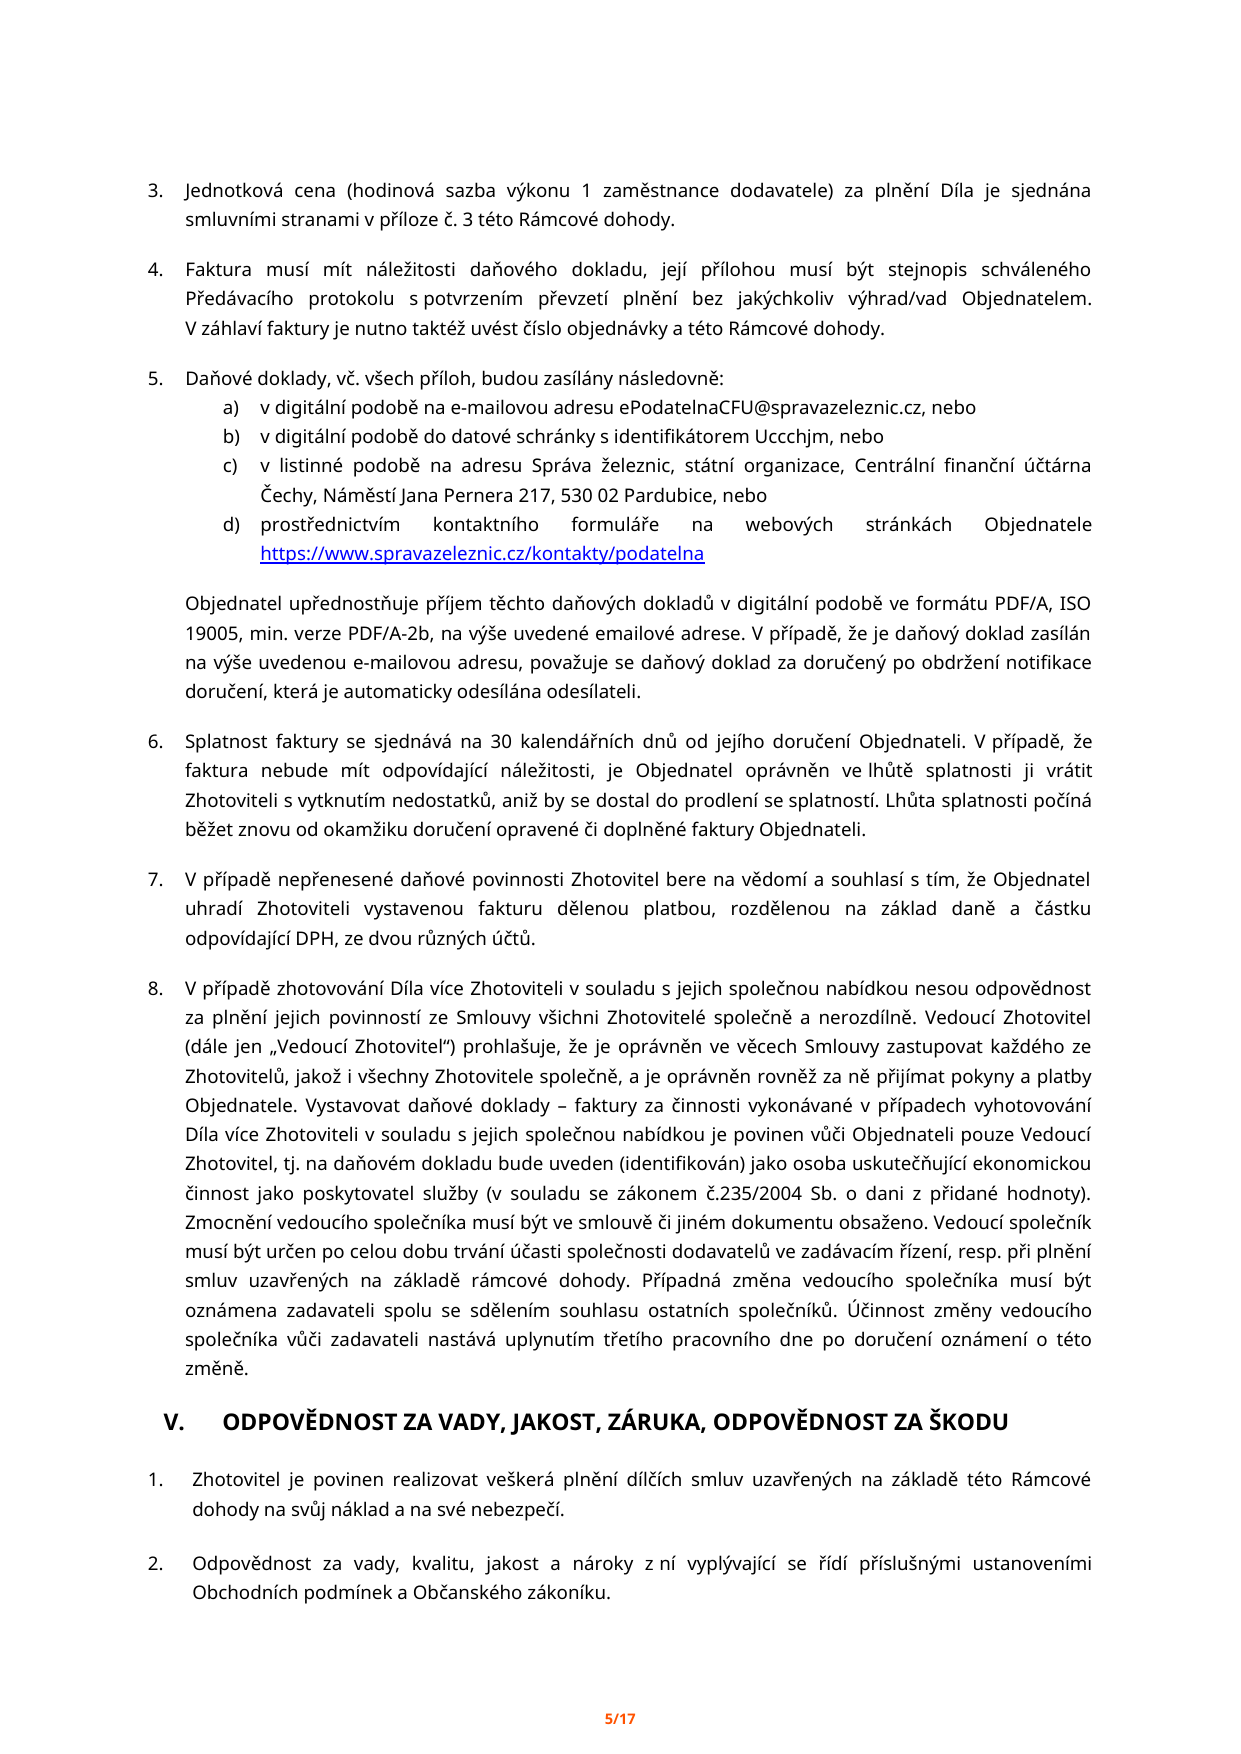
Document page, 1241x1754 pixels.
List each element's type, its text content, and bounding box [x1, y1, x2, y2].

list V případě zhotovování Díla více Zhotoviteli v souladu s jejich společnou nabídkou nesou odpovědnost za plnění jejich povinností ze Smlouvy všichni Zhotovitelé společně a nerozdílně. Vedoucí Zhotovitel (dále jen „Vedoucí Zhotovitel“) prohlašuje, že je oprávněn ve věcech Smlouvy zastupovat každého ze Zhotovitelů, jakož i všechny Zhotovitele společně, a je oprávněn rovněž za ně přijímat pokyny a platby Objednatele. Vystavovat daňové doklady – faktury za činnosti vykonávané v případech vyhotovování Díla více Zhotoviteli v souladu s jejich společnou nabídkou je povinen vůči Objednateli pouze Vedoucí Zhotovitel, tj. na daňovém dokladu bude uveden (identifikován) jako osoba uskutečňující ekonomickou činnost jako poskytovatel služby (v souladu se zákonem č.235/2004 Sb. o dani z přidané hodnoty). Zmocnění vedoucího společníka musí být ve smlouvě či jiném dokumentu obsaženo. Vedoucí společník musí být určen po celou dobu trvání účasti společnosti dodavatelů ve zadávacím řízení, resp. při plnění smluv uzavřených na základě rámcové dohody. Případná změna vedoucího společníka musí být oznámena zadavateli spolu se sdělením souhlasu ostatních společníků. Účinnost změny vedoucího společníka vůči zadavateli nastává uplynutím třetího pracovního dne po doručení oznámení o této změně. [148, 975, 1093, 1381]
list Jednotková cena (hodinová sazba výkonu 1 zaměstnance dodavatele) za plnění Díla je sjednána smluvními stranami v příloze č. 3 této Rámcové dohody. [148, 177, 1093, 232]
list V případě nepřenesené daňové povinnosti Zhotovitel bere na vědomí a souhlasí s tím, že Objednatel uhradí Zhotoviteli vystavenou fakturu dělenou platbou, rozdělenou na základ daně a částku odpovídající DPH, ze dvou různých účtů. [148, 866, 1093, 951]
list Zhotovitel je povinen realizovat veškerá plnění dílčích smluv uzavřených na základě této Rámcové dohody na svůj náklad a na své nebezpečí. [148, 1467, 1093, 1521]
list Splatnost faktury se sjednává na 30 kalendářních dnů od jejího doručení Objednateli. V případě, že faktura nebude mít odpovídající náležitosti, je Objednatel oprávněn ve lhůtě splatnosti ji vrátit Zhotoviteli s vytknutím nedostatků, aniž by se dostal do prodlení se splatností. Lhůta splatnosti počíná běžet znovu od okamžiku doručení opravené či doplněné faktury Objednateli. [148, 728, 1093, 842]
list Daňové doklady, vč. všech příloh, budou zasílány následovně: [148, 365, 1093, 390]
list ODPOVĚDNOST ZA VADY, JAKOST, ZÁRUKA, ODPOVĚDNOST ZA ŠKODU [185, 1406, 1093, 1437]
text Objednatel upřednostňuje příjem těchto daňových dokladů v digitální podobě ve formátu PDF/A, ISO 19005, min. verze PDF/A-2b, na výše uvedené emailové adrese. V případě, že je daňový doklad zasílán na výše uvedenou e-mailovou adresu, považuje se daňový doklad za doručený po obdržení notifikace doručení, která je automaticky odesílána odesílateli. [185, 591, 1093, 704]
list v listinné podobě na adresu Správa železnic, státní organizace, Centrální finanční účtárna Čechy, Náměstí Jana Pernera 217, 530 02 Pardubice, nebo [223, 453, 1093, 507]
list v digitální podobě na e-mailovou adresu ePodatelnaCFU@spravazeleznic.cz, nebo [223, 394, 1093, 420]
list Odpovědnost za vady, kvalitu, jakost a nároky z ní vyplývající se řídí příslušnými ustanoveními Obchodních podmínek a Občanského zákoníku. [148, 1550, 1093, 1605]
list v digitální podobě do datové schránky s identifikátorem Uccchjm, nebo [223, 423, 1093, 449]
list Faktura musí mít náležitosti daňového dokladu, její přílohou musí být stejnopis schváleného Předávacího protokolu s potvrzením převzetí plnění bez jakýchkoliv výhrad/vad Objednatelem. V záhlaví faktury je nutno taktéž uvést číslo objednávky a této Rámcové dohody. [148, 256, 1093, 340]
list prostřednictvím kontaktního formuláře na webových stránkách Objednatele https://www.spravazeleznic.cz/kontakty/podatelna [223, 511, 1093, 566]
